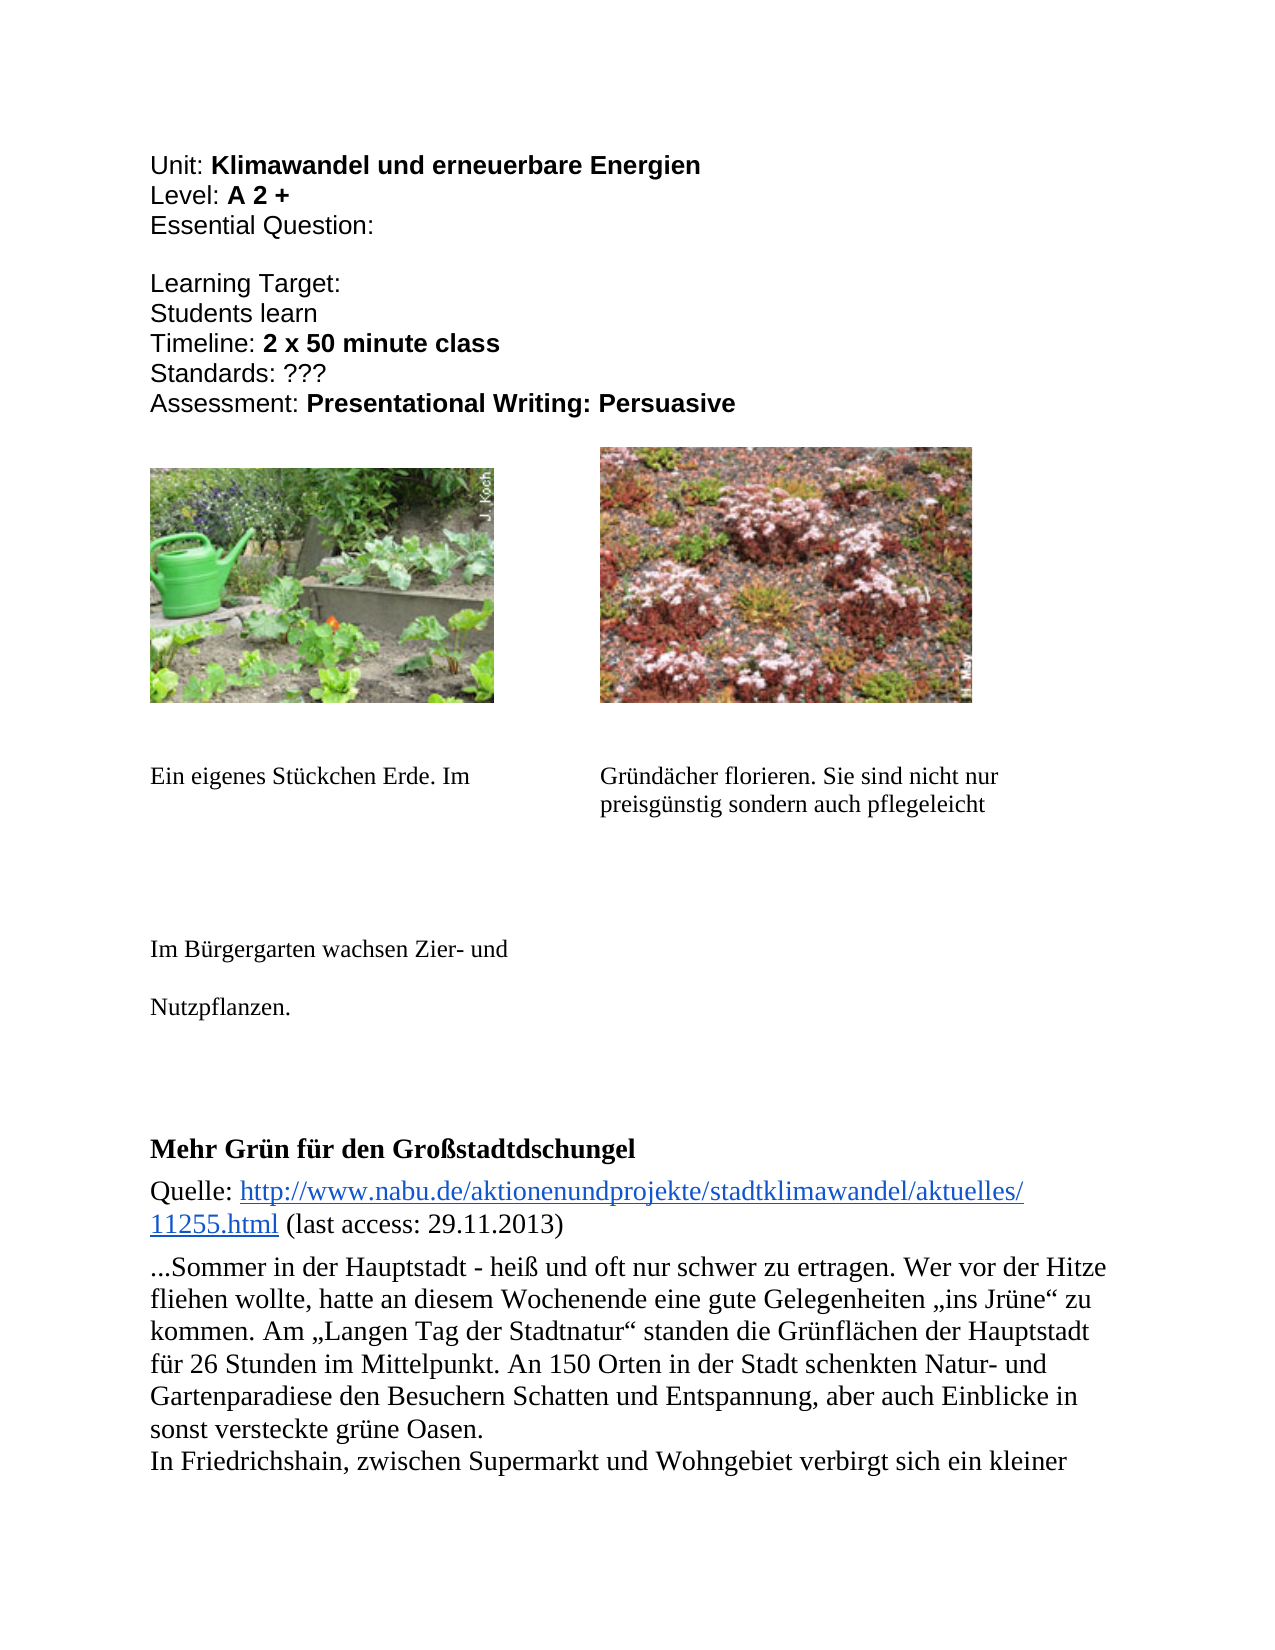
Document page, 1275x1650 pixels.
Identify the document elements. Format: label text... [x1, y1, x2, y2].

text Quelle: http://www.nabu.de/aktionenundprojekte/stadtklimawandel/aktuelles/11255.html (last access: 29.11.2013) [150, 1174, 1125, 1239]
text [150, 1250, 1125, 1476]
text Assessment: Presentational Writing: Persuasive [150, 388, 1125, 418]
text Im Bürgergarten wachsen Zier- und [150, 934, 1125, 963]
text Essential Question: [150, 210, 1125, 240]
text Mehr Grün für den Großstadtdschungel [150, 1132, 1125, 1164]
text Learning Target: [150, 268, 1125, 298]
text Students learn [150, 298, 1125, 328]
text Level: A 2 + [150, 180, 1125, 210]
text Unit: Klimawandel und erneuerbare Energien [150, 150, 1125, 180]
text Nutzpflanzen. [150, 992, 1125, 1021]
picture [150, 468, 494, 703]
text Timeline: 2 x 50 minute class [150, 328, 1125, 358]
picture [600, 447, 973, 703]
text Standards: ??? [150, 358, 1125, 388]
text Ein eigenes Stückchen Erde. Im Gründächer florieren. Sie sind nicht nur preisgünstig sondern auch pflegeleicht [150, 761, 1125, 818]
